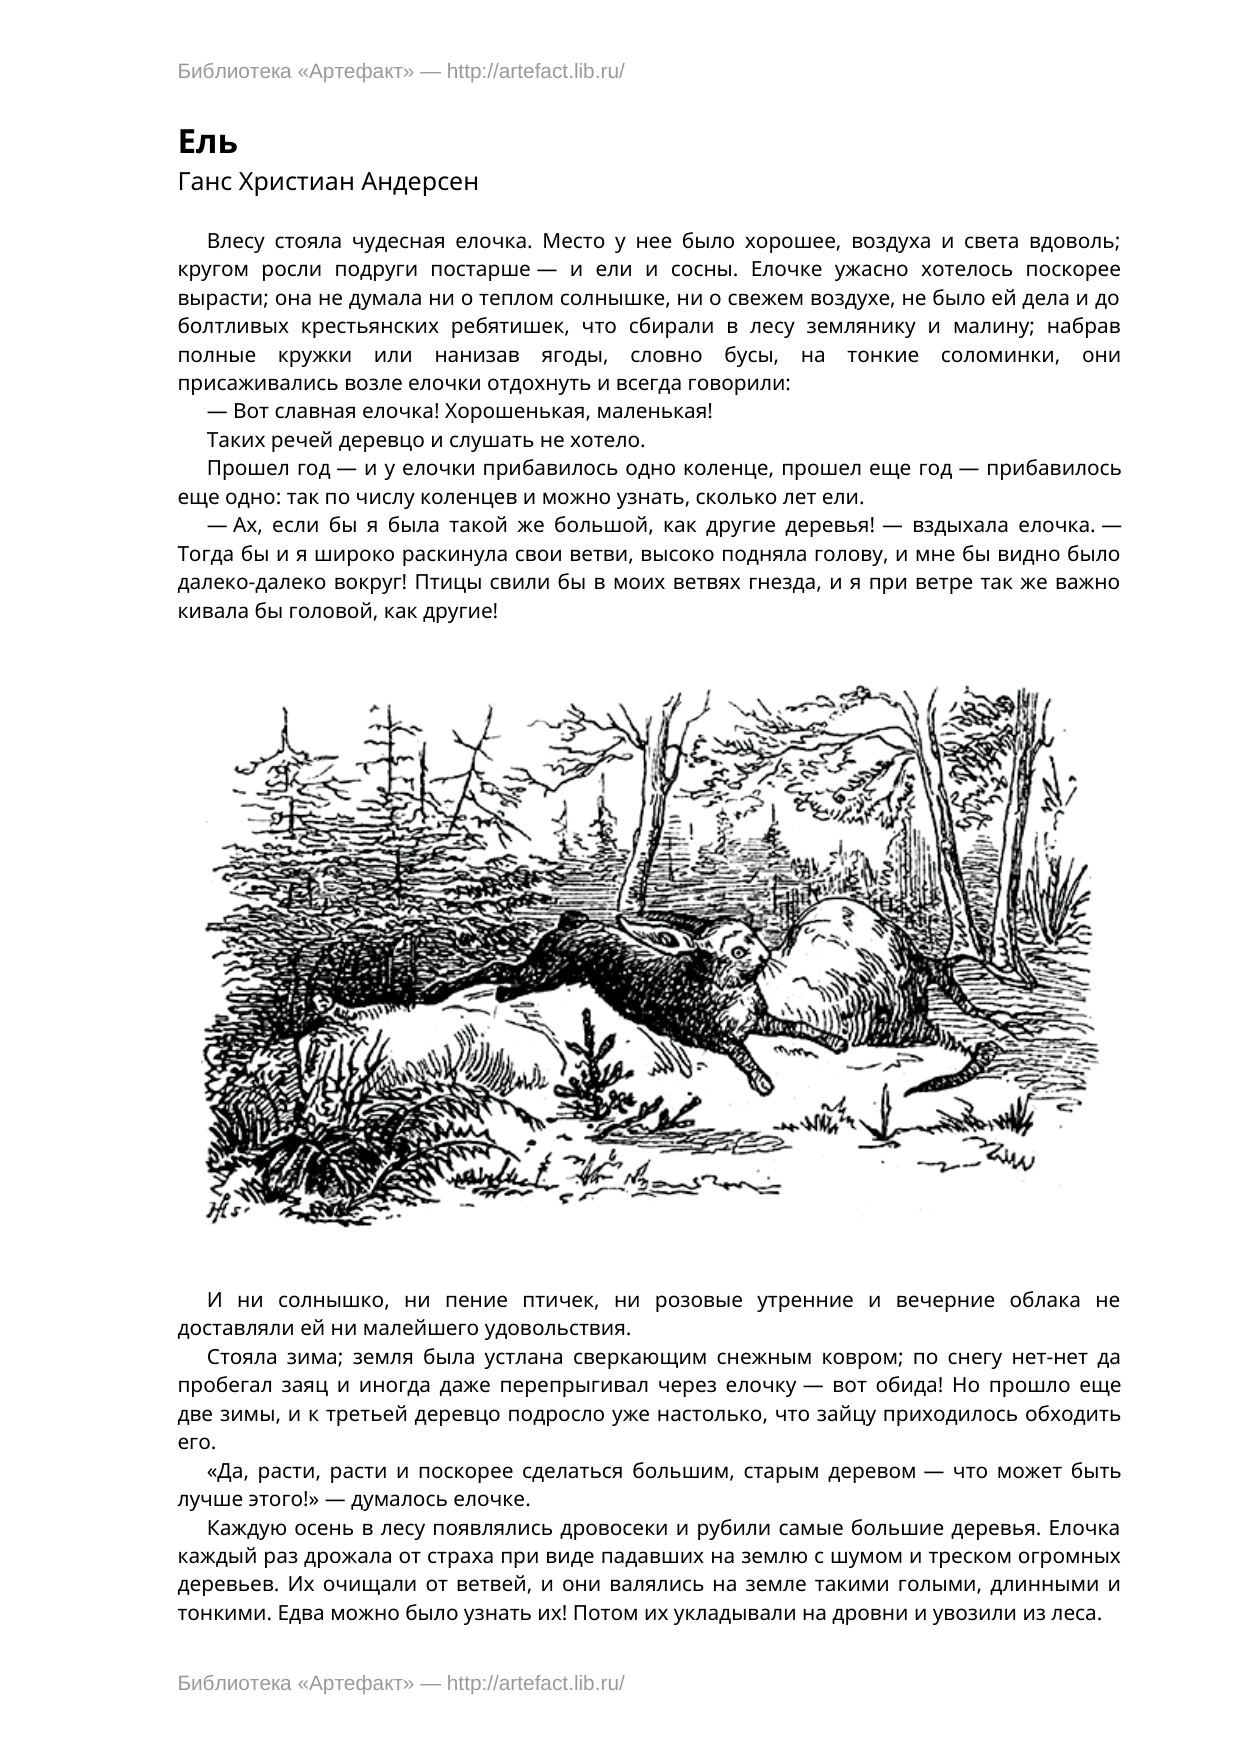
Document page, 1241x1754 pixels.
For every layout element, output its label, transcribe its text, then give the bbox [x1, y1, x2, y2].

text Ганс Христиан Андерсен [177, 163, 1122, 198]
text — Ах, если бы я была такой же большой, как другие деревья! — вздыхала елочка. — Тогда бы и я широко раскинула свои ветви, высоко подняла голову, и мне бы видно было далеко-далеко вокруг! Птицы свили бы в моих ветвях гнезда, и я при ветре так же важно кивала бы головой, как другие! [177, 510, 1122, 624]
text И ни солнышко, ни пение птичек, ни розовые утренние и вечерние облака не доставляли ей ни малейшего удовольствия. [177, 1285, 1122, 1342]
picture [200, 681, 1099, 1229]
text Прошел год — и у елочки прибавилось одно коленце, прошел еще год — прибавилось еще одно: так по числу коленцев и можно узнать, сколько лет ели. [177, 453, 1122, 510]
subtitle Ель [177, 118, 1122, 163]
text Каждую осень в лесу появлялись дровосеки и рубили самые большие деревья. Елочка каждый раз дрожала от страха при виде падавших на землю с шумом и треском огромных деревьев. Их очищали от ветвей, и они валялись на земле такими голыми, длинными и тонкими. Едва можно было узнать их! Потом их укладывали на дровни и увозили из леса. [177, 1513, 1122, 1626]
text — Вот славная елочка! Хорошенькая, маленькая! [177, 397, 1122, 425]
text Влесу стояла чудесная елочка. Место у нее было хорошее, воздуха и света вдоволь; кругом росли подруги постарше — и ели и сосны. Елочке ужасно хотелось поскорее вырасти; она не думала ни о теплом солнышке, ни о свежем воздухе, не было ей дела и до болтливых крестьянских ребятишек, что сбирали в лесу землянику и малину; набрав полные кружки или нанизав ягоды, словно бусы, на тонкие соломинки, они присаживались возле елочки отдохнуть и всегда говорили: [177, 226, 1122, 397]
text Стояла зима; земля была устлана сверкающим снежным ковром; по снегу нет-нет да пробегал заяц и иногда даже перепрыгивал через елочку — вот обида! Но прошло еще две зимы, и к третьей деревцо подросло уже настолько, что зайцу приходилось обходить его. [177, 1342, 1122, 1456]
text Таких речей деревцо и слушать не хотело. [177, 425, 1122, 453]
text «Да, расти, расти и поскорее сделаться большим, старым деревом — что может быть лучше этого!» — думалось елочке. [177, 1456, 1122, 1513]
